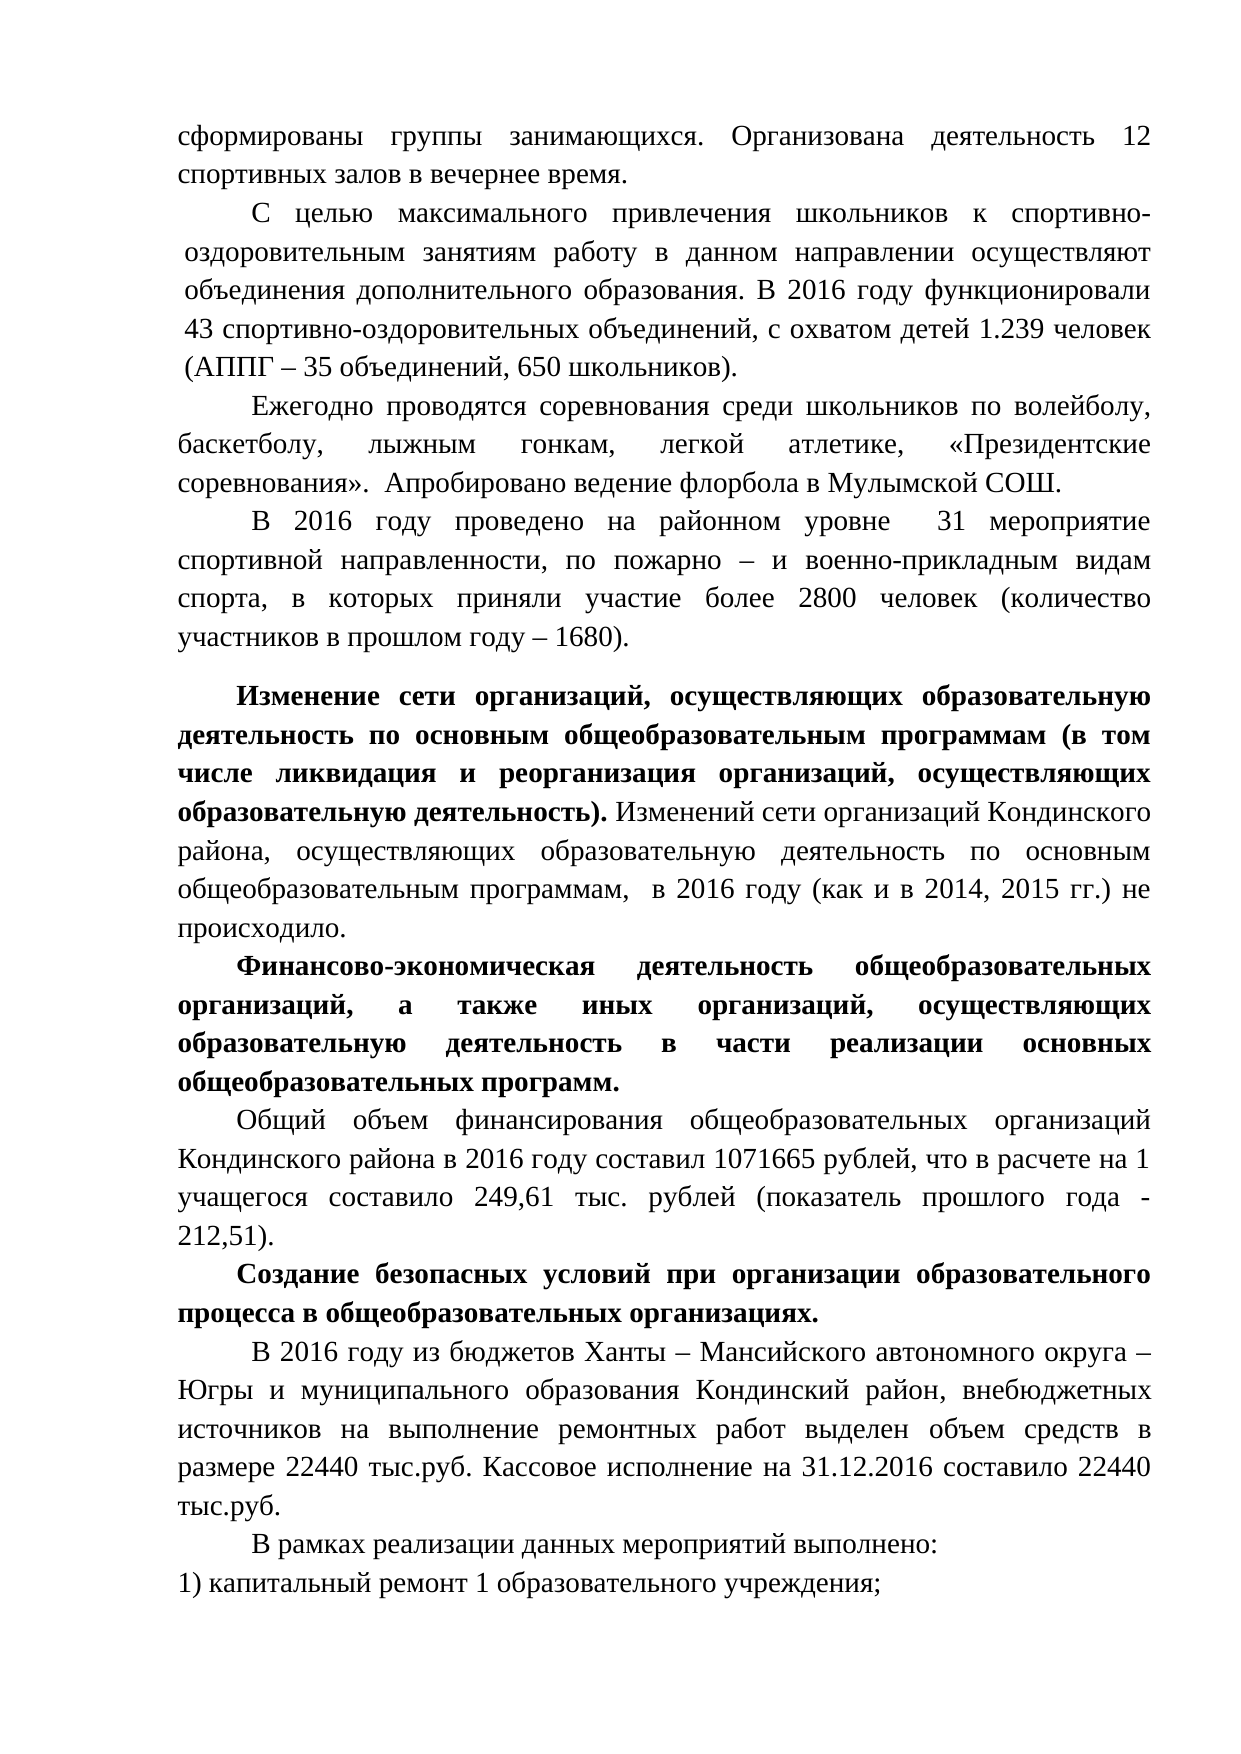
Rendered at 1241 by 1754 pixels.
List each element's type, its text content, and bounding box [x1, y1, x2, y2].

text В 2016 году из бюджетов Ханты – Мансийского автономного округа – Югры и муниципального образования Кондинский район, внебюджетных источников на выполнение ремонтных работ выделен объем средств в размере 22440 тыс.руб. Кассовое исполнение на 31.12.2016 составило 22440 тыс.руб. [177, 1334, 1152, 1521]
text Создание безопасных условий при организации образовательного процесса в общеобразовательных организациях. [177, 1257, 1152, 1329]
text Финансово-экономическая деятельность общеобразовательных организаций, а также иных организаций, осуществляющих образовательную деятельность в части реализации основных общеобразовательных программ. [177, 948, 1152, 1097]
text С целью максимального привлечения школьников к спортивно-оздоровительным занятиям работу в данном направлении осуществляют объединения дополнительного образования. В 2016 году функционировали 43 спортивно-оздоровительных объединений, с охватом детей 1.239 человек (АППГ – 35 объединений, 650 школьников). [184, 195, 1152, 383]
text Изменение сети организаций, осуществляющих образовательную деятельность по основным общеобразовательным программам (в том числе ликвидация и реорганизация организаций, осуществляющих образовательную деятельность). Изменений сети организаций Кондинского района, осуществляющих образовательную деятельность по основным общеобразовательным программам, в 2016 году (как и в 2014, 2015 гг.) не происходило. [177, 678, 1152, 943]
list 1) капитальный ремонт 1 образовательного учреждения; [177, 1565, 1152, 1598]
text В рамках реализации данных мероприятий выполнено: [177, 1526, 1152, 1560]
text Общий объем финансирования общеобразовательных организаций Кондинского района в 2016 году составил 1071665 рублей, что в расчете на 1 учащегося составило 249,61 тыс. рублей (показатель прошлого года - 212,51). [177, 1102, 1152, 1252]
list В 2016 году проведено на районном уровне 31 мероприятие спортивной направленности, по пожарно – и военно-прикладным видам спорта, в которых приняли участие более 2800 человек (количество участников в прошлом году – 1680). [177, 503, 1152, 653]
list Ежегодно проводятся соревнования среди школьников по волейболу, баскетболу, лыжным гонкам, легкой атлетике, «Президентские соревнования». Апробировано ведение флорбола в Мулымской СОШ. [177, 388, 1152, 498]
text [177, 118, 1152, 190]
